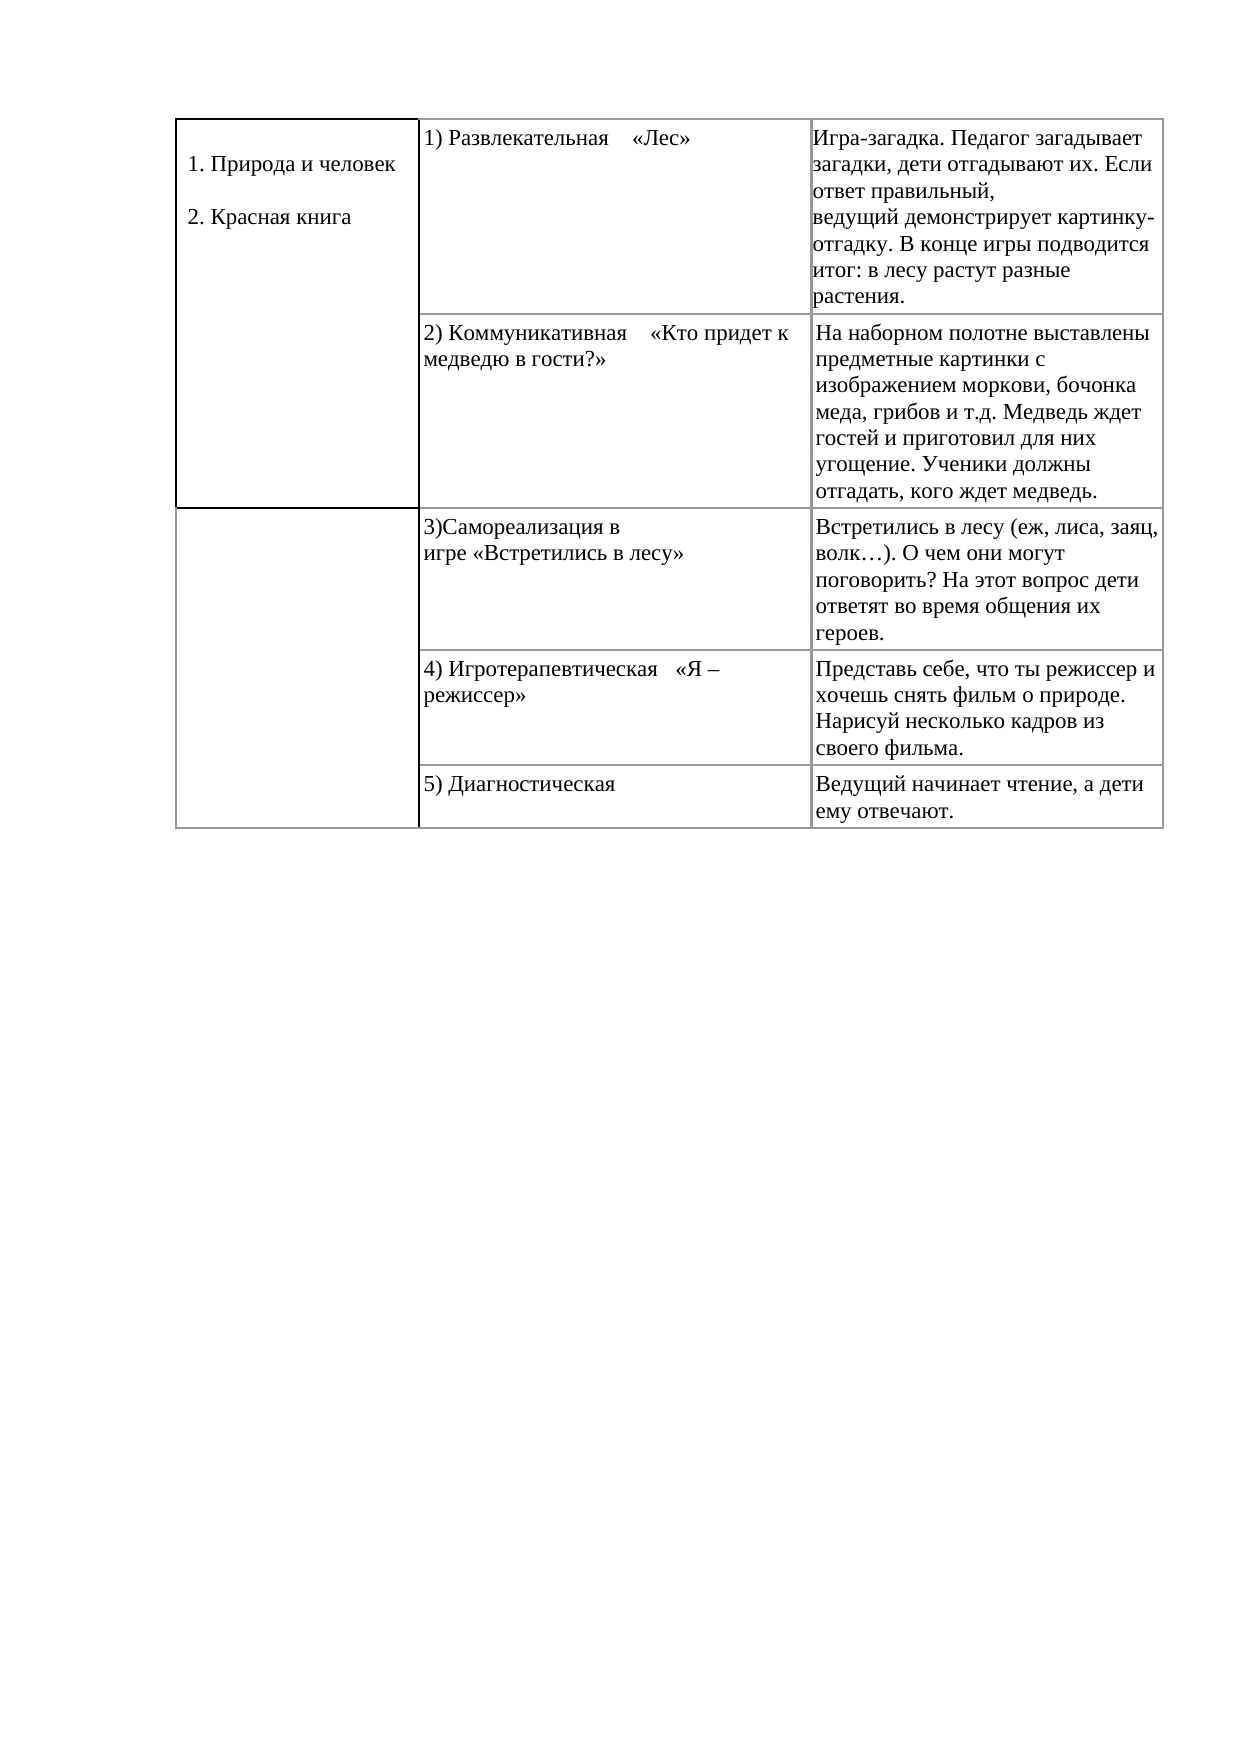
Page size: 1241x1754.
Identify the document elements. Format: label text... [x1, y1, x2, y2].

table_cell 5) Диагностическая [420, 766, 810, 827]
table_header 1) Развлекательная «Лес» [420, 120, 810, 313]
table_cell 4) Игротерапевтическая «Я – режиссер» [420, 651, 810, 764]
table_cell Встретились в лесу (еж, лиса, заяц, волк…). О чем они могут поговорить? На этот вопрос дети ответят во время общения их героев. [813, 509, 1162, 649]
table_header 1. Природа и человек 2. Красная книга [177, 120, 418, 507]
table_cell Ведущий начинает чтение, а дети ему отвечают. [813, 766, 1162, 827]
table_cell [177, 509, 418, 827]
table_cell Представь себе, что ты режиссер и хочешь снять фильм о природе. Нарисуй несколько кадров из своего фильма. [813, 651, 1162, 764]
table_cell 2) Коммуникативная «Кто придет к медведю в гости?» [420, 315, 810, 507]
table_cell 3)Самореализация в игре «Встретились в лесу» [420, 509, 810, 649]
table_header Игра-загадка. Педагог загадывает загадки, дети отгадывают их. Если ответ правильный, ведущий демонстрирует картинку-отгадку. В конце игры подводится итог: в лесу растут разные растения. [813, 120, 1162, 313]
